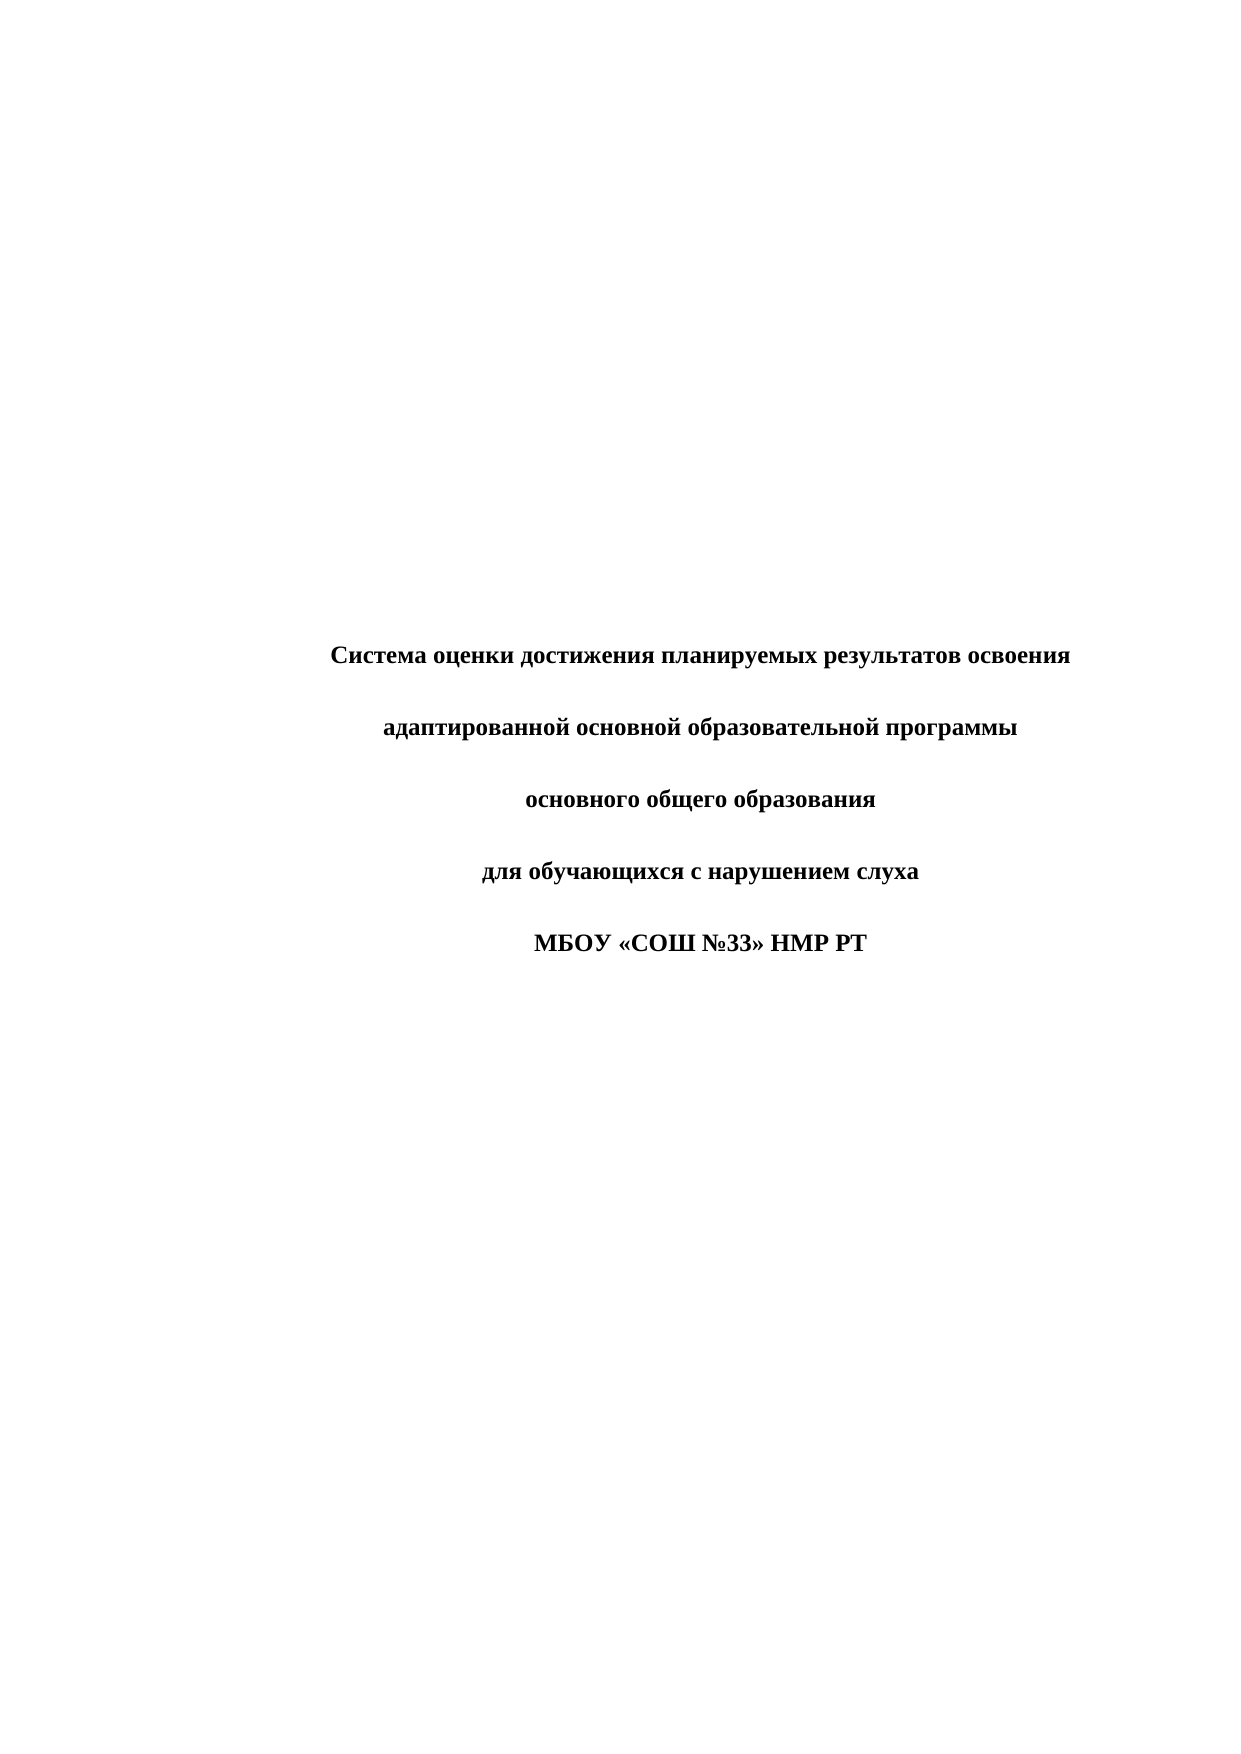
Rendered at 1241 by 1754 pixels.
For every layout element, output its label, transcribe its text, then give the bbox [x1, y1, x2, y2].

text Система оценки достижения планируемых результатов освоения [129, 640, 1196, 669]
text адаптированной основной образовательной программы [129, 712, 1196, 741]
text для обучающихся с нарушением слуха [129, 856, 1196, 885]
text МБОУ «СОШ №33» НМР РТ [129, 928, 1196, 957]
text основного общего образования [129, 784, 1196, 813]
